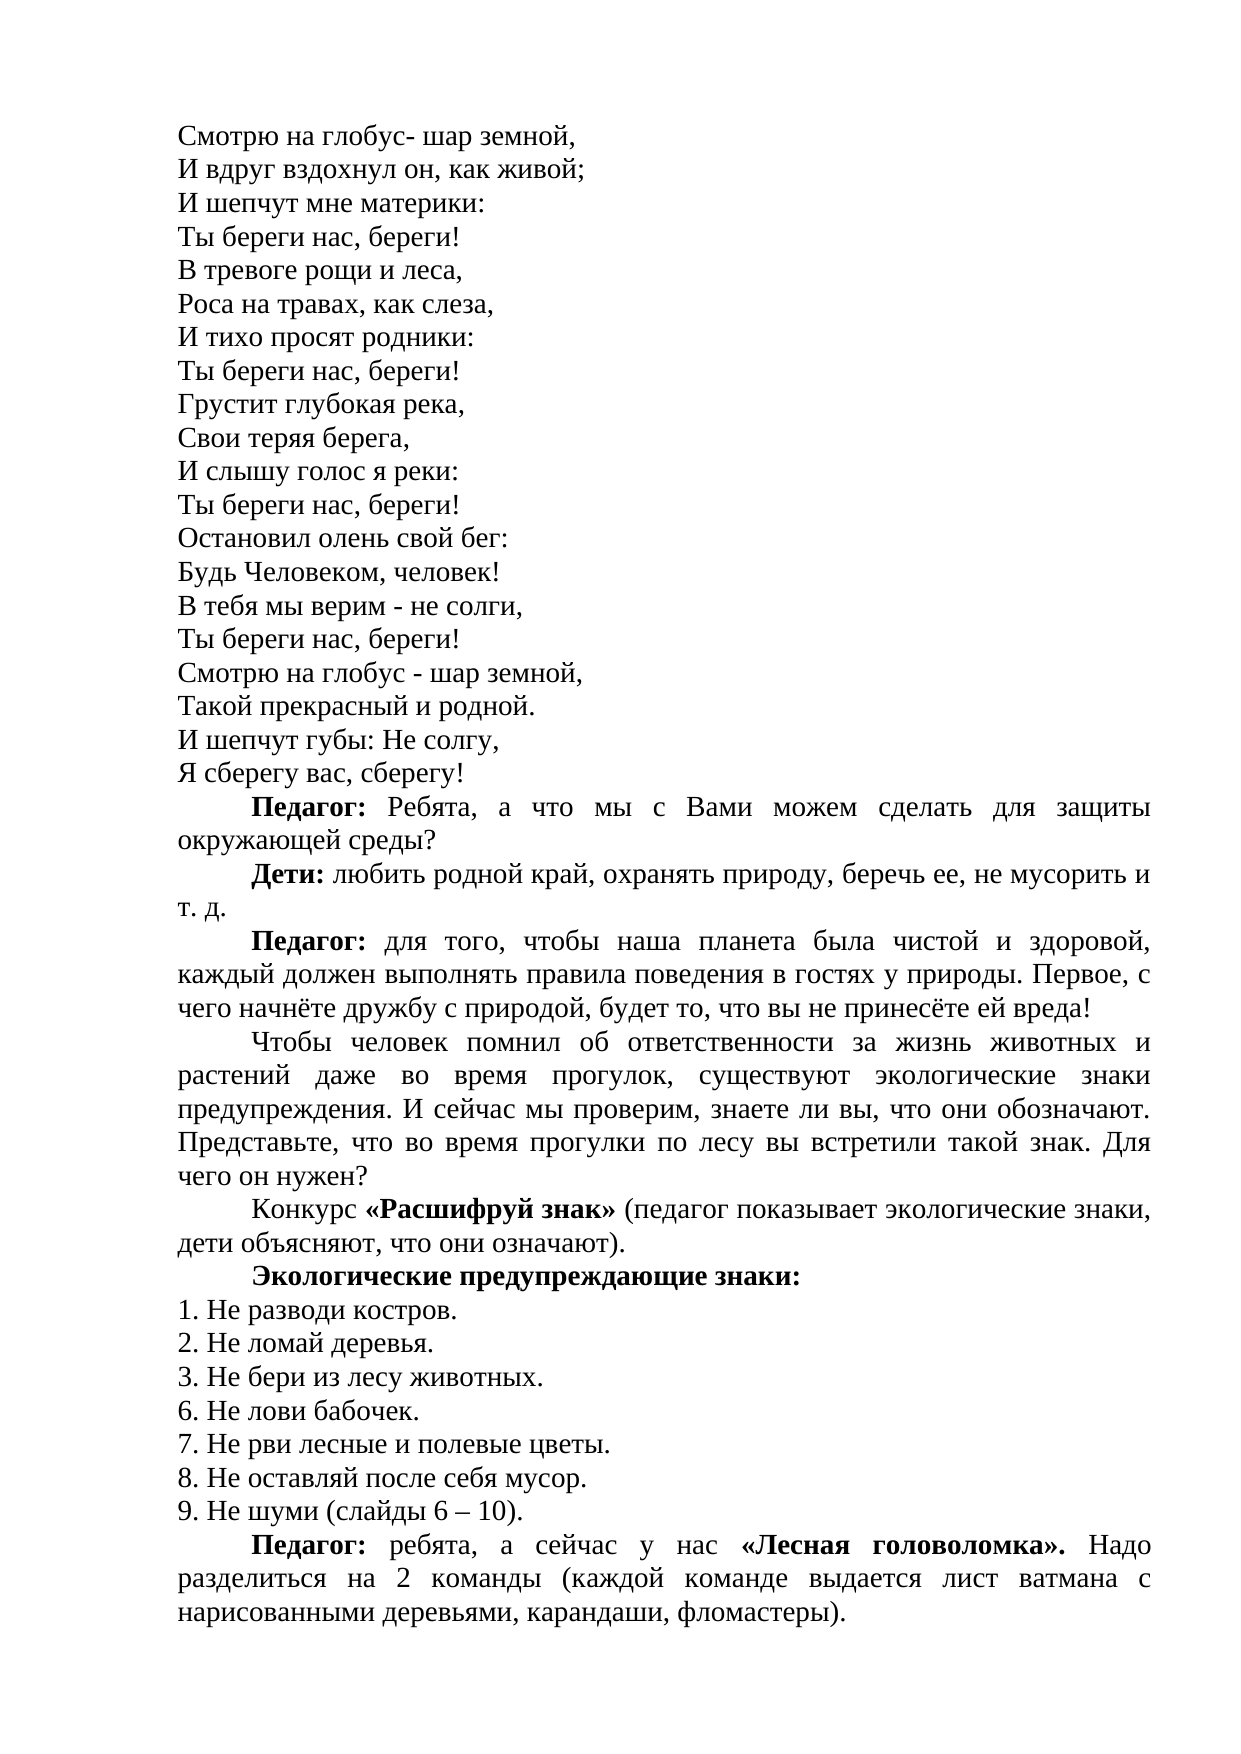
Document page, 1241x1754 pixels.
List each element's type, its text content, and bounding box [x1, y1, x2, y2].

list Ты береги нас, береги! [177, 353, 1152, 386]
list И тихо просят родники: [177, 319, 1152, 353]
list Я сберегу вас, сберегу! [177, 755, 1152, 789]
text Экологические предупреждающие знаки: [177, 1258, 1152, 1292]
list Грустит глубокая река, [177, 386, 1152, 420]
text Дети: любить родной край, охранять природу, беречь ее, не мусорить и т. д. [177, 856, 1152, 923]
text Педагог: Ребята, а что мы с Вами можем сделать для защиты окружающей среды? [177, 789, 1152, 856]
list Такой прекрасный и родной. [177, 688, 1152, 722]
list Ты береги нас, береги! [177, 487, 1152, 521]
list И шепчут мне материки: [177, 185, 1152, 219]
list Смотрю на глобус- шар земной, [177, 118, 1152, 152]
list Остановил олень свой бег: [177, 521, 1152, 554]
text Педагог: для того, чтобы наша планета была чистой и здоровой, каждый должен выполнять правила поведения в гостях у природы. Первое, с чего начнёте дружбу с природой, будет то, что вы не принесёте ей вреда! [177, 923, 1152, 1024]
text 9. Не шуми (слайды 6 – 10). [177, 1493, 1152, 1527]
list Роса на травах, как слеза, [177, 286, 1152, 319]
list Смотрю на глобус - шар земной, [177, 655, 1152, 688]
list И вдруг вздохнул он, как живой; [177, 152, 1152, 185]
list В тревоге рощи и леса, [177, 252, 1152, 286]
list И слышу голос я реки: [177, 453, 1152, 487]
list Будь Человеком, человек! [177, 554, 1152, 588]
list Ты береги нас, береги! [177, 219, 1152, 252]
text 1. Не разводи костров. 2. Не ломай деревья. 3. Не бери из лесу животных. 6. Не лови бабочек. 7. Не рви лесные и полевые цветы. 8. Не оставляй после себя мусор. [177, 1292, 1152, 1493]
text Конкурс «Расшифруй знак» (педагог показывает экологические знаки, дети объясняют, что они означают). [177, 1191, 1152, 1258]
list В тебя мы верим - не солги, [177, 588, 1152, 621]
text Педагог: ребята, а сейчас у нас «Лесная головоломка». Надо разделиться на 2 команды (каждой команде выдается лист ватмана с нарисованными деревьями, карандаши, фломастеры). [177, 1527, 1152, 1627]
list Ты береги нас, береги! [177, 621, 1152, 655]
text Чтобы человек помнил об ответственности за жизнь животных и растений даже во время прогулок, существуют экологические знаки предупреждения. И сейчас мы проверим, знаете ли вы, что они обозначают. Представьте, что во время прогулки по лесу вы встретили такой знак. Для чего он нужен? [177, 1024, 1152, 1191]
list Свои теряя берега, [177, 420, 1152, 453]
list И шепчут губы: Не солгу, [177, 722, 1152, 755]
